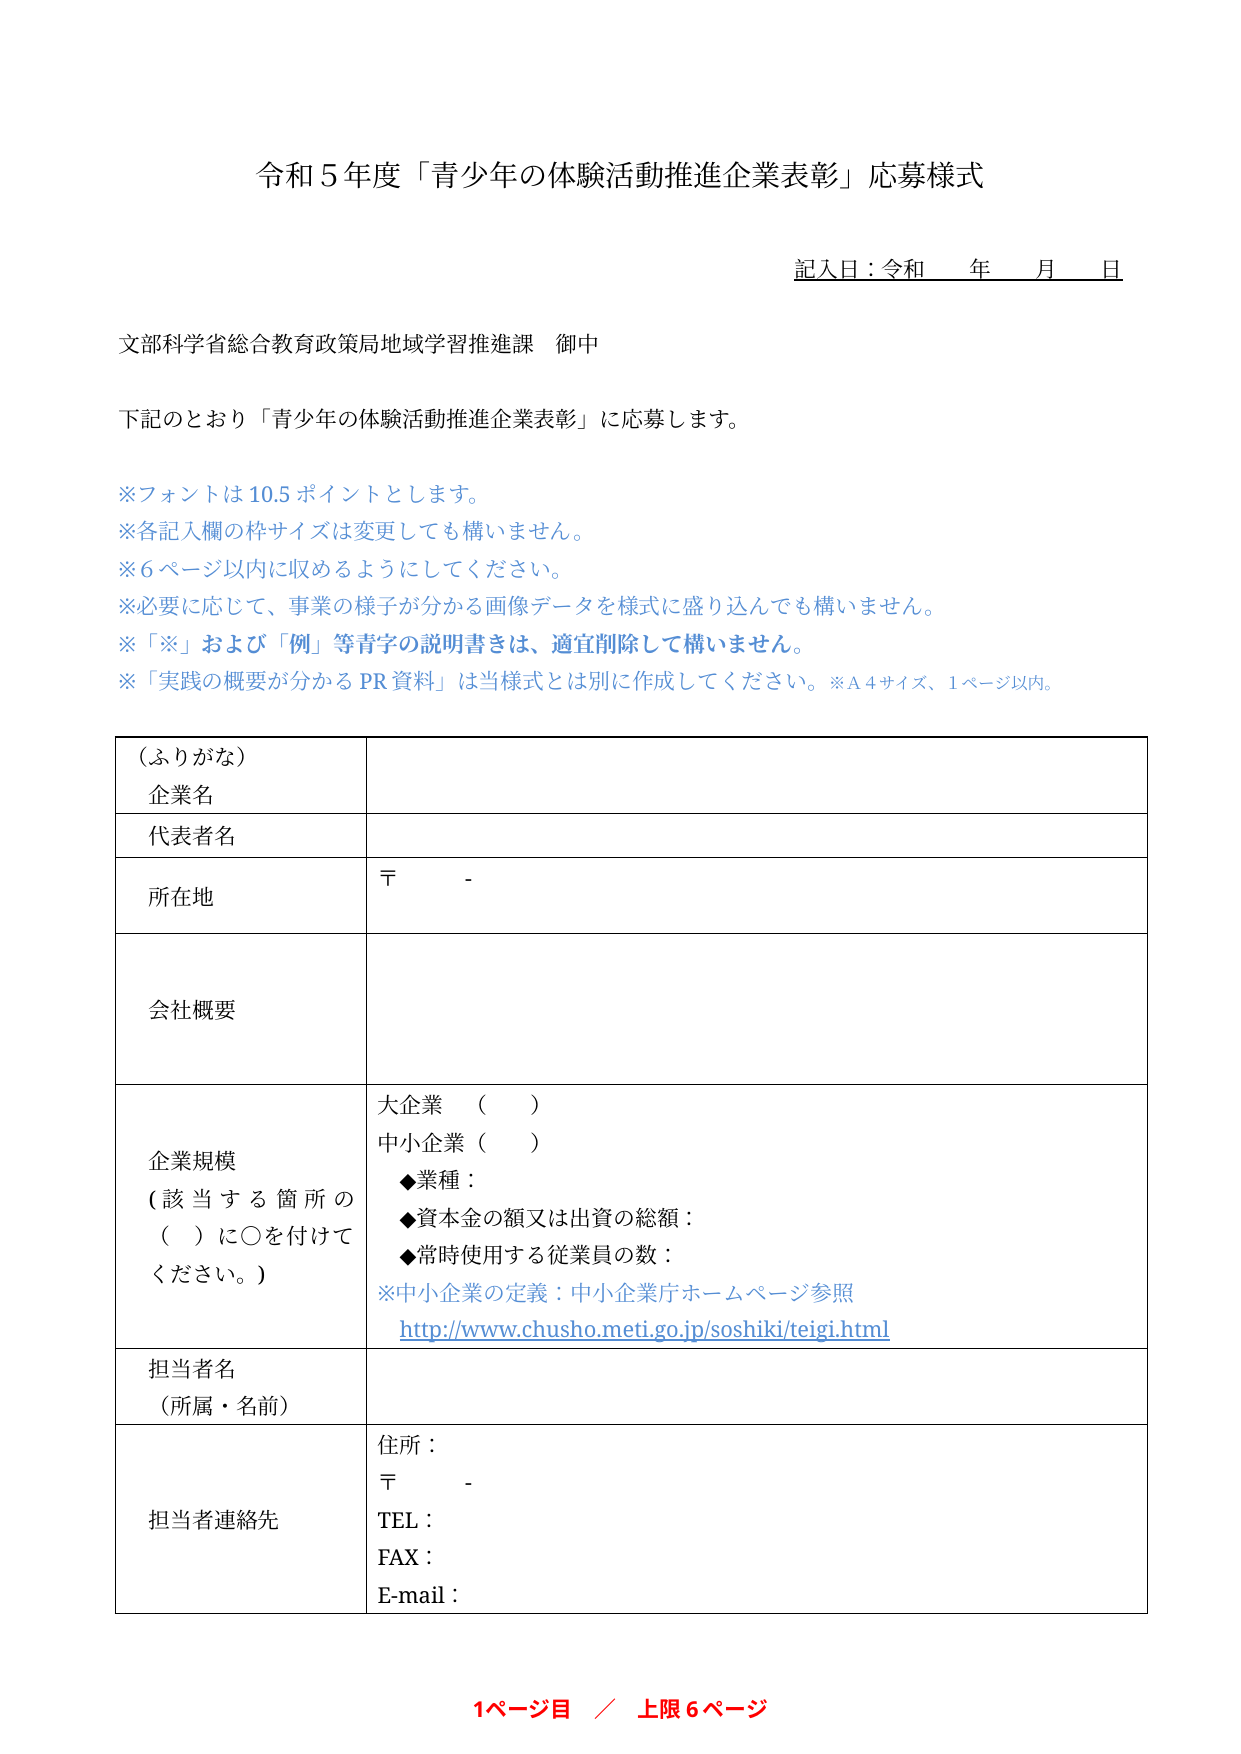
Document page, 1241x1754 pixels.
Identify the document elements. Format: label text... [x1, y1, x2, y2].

table_cell 代表者名 [116, 814, 366, 857]
table_cell [367, 814, 1147, 857]
text 記入日：令和 年 月 日 [118, 249, 1122, 286]
table_header （ふりがな） 企業名 [116, 738, 366, 812]
text 令和５年度「青少年の体験活動推進企業表彰」応募様式 [118, 136, 1122, 211]
text ※フォントは10.5ポイントとします。 [118, 474, 1122, 511]
table_cell 企業規模 (該当する箇所の（ ）に○を付けてください。) [116, 1085, 366, 1348]
text ※各記入欄の枠サイズは変更しても構いません。 [118, 511, 1122, 549]
table_cell 会社概要 [116, 934, 366, 1084]
text ※「※」および「例」等青字の説明書きは、適宜削除して構いません。 [118, 624, 1122, 661]
table_cell [367, 1349, 1147, 1424]
text 下記のとおり「青少年の体験活動推進企業表彰」に応募します。 [118, 399, 1122, 436]
table_header [367, 738, 1147, 812]
table_cell 〒 - [367, 858, 1147, 933]
text ※必要に応じて、事業の様子が分かる画像データを様式に盛り込んでも構いません。 [118, 586, 1122, 624]
table_cell 担当者連絡先 [116, 1425, 366, 1613]
text ※６ページ以内に収めるようにしてください。 [118, 549, 1122, 586]
text 文部科学省総合教育政策局地域学習推進課 御中 [118, 324, 1122, 361]
table_cell 所在地 [116, 858, 366, 933]
table_cell 住所： 〒 - TEL： FAX： E-mail： [367, 1425, 1147, 1613]
table_cell 大企業 （ ） 中小企業（ ） ◆業種： ◆資本金の額又は出資の総額： ◆常時使用する従業員の数： ※中小企業の定義：中小企業庁ホームページ参照 http://www.chusho.meti.go.jp/soshiki/teigi.html [367, 1085, 1147, 1348]
text ※「実践の概要が分かるPR資料」は当様式とは別に作成してください。※Ａ４サイズ、１ページ以内。 [118, 661, 1122, 699]
table_cell [367, 934, 1147, 1084]
table_cell 担当者名 （所属・名前） [116, 1349, 366, 1424]
